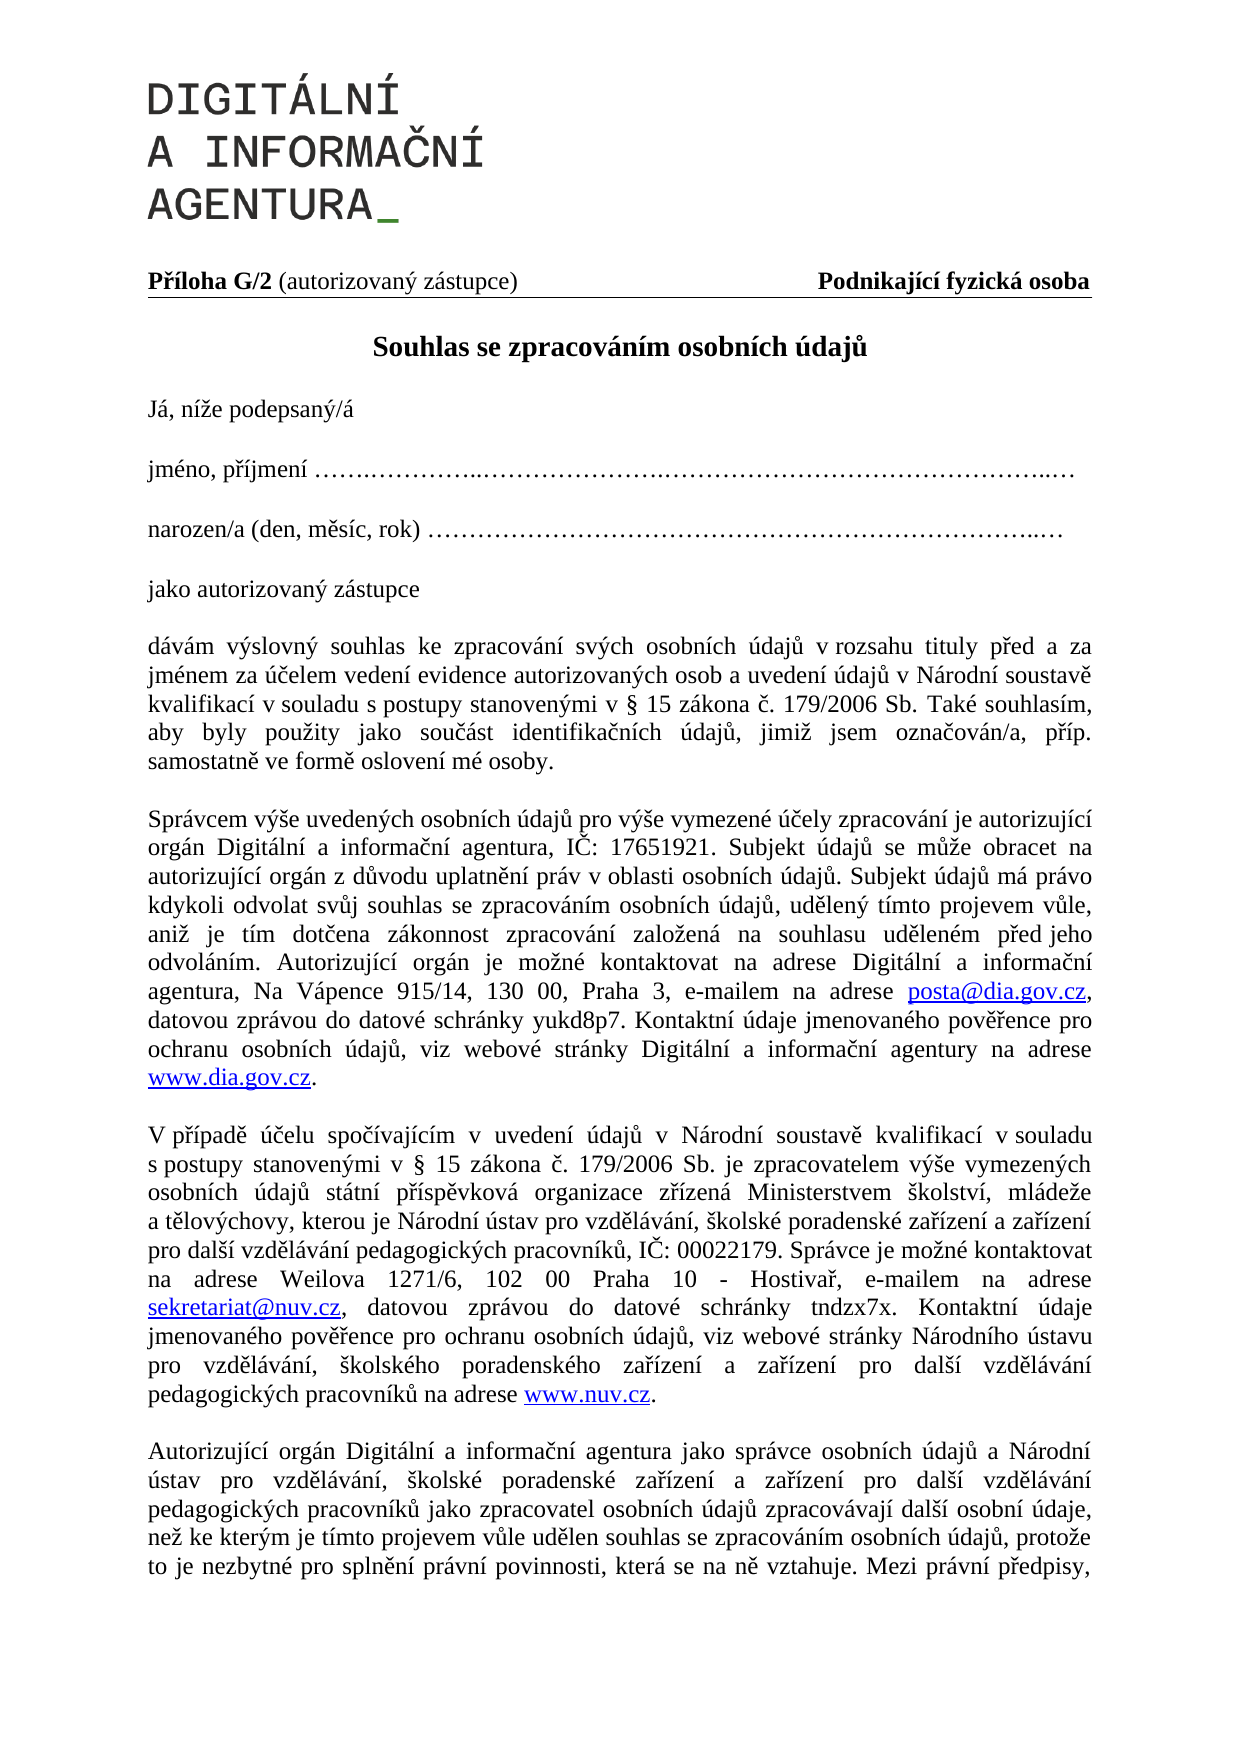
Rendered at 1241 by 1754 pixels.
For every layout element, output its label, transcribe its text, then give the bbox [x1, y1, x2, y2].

text dávám výslovný souhlas ke zpracování svých osobních údajů v rozsahu tituly před a za jménem za účelem vedení evidence autorizovaných osob a uvedení údajů v Národní soustavě kvalifikací v souladu s postupy stanovenými v § 15 zákona č. 179/2006 Sb. Také souhlasím, aby byly použity jako součást identifikačních údajů, jimiž jsem označován/a, příp. samostatně ve formě oslovení mé osoby. [148, 631, 1092, 775]
text V případě účelu spočívajícím v uvedení údajů v Národní soustavě kvalifikací v souladu s postupy stanovenými v § 15 zákona č. 179/2006 Sb. je zpracovatelem výše vymezených osobních údajů státní příspěvková organizace zřízená Ministerstvem školství, mládeže a tělovýchovy, kterou je Národní ústav pro vzdělávání, školské poradenské zařízení a zařízení pro další vzdělávání pedagogických pracovníků, IČ: 00022179. Správce je možné kontaktovat na adrese Weilova 1271/6, 102 00 Praha 10 - Hostivař, e-mailem na adrese sekretariat@nuv.cz, datovou zprávou do datové schránky tndzx7x. Kontaktní údaje jmenovaného pověřence pro ochranu osobních údajů, viz webové stránky Národního ústavu pro vzdělávání, školského poradenského zařízení a zařízení pro další vzdělávání pedagogických pracovníků na adrese www.nuv.cz. [148, 1120, 1092, 1407]
picture [147, 73, 483, 223]
text jako autorizovaný zástupce [148, 574, 1092, 602]
text narozen/a (den, měsíc, rok) ………………………………………………………………..… [148, 514, 1092, 542]
text Správcem výše uvedených osobních údajů pro výše vymezené účely zpracování je autorizující orgán Digitální a informační agentura, IČ: 17651921. Subjekt údajů se může obracet na autorizující orgán z důvodu uplatnění práv v oblasti osobních údajů. Subjekt údajů má právo kdykoli odvolat svůj souhlas se zpracováním osobních údajů, udělený tímto projevem vůle, aniž je tím dotčena zákonnost zpracování založená na souhlasu uděleném před jeho odvoláním. Autorizující orgán je možné kontaktovat na adrese Digitální a informační agentura, Na Vápence 915/14, 130 00, Praha 3, e-mailem na adrese posta@dia.gov.cz, datovou zprávou do datové schránky yukd8p7. Kontaktní údaje jmenovaného pověřence pro ochranu osobních údajů, viz webové stránky Digitální a informační agentury na adrese www.dia.gov.cz. [148, 804, 1092, 1091]
text jméno, příjmení …….…………..………………….………………………………………..… [148, 454, 1092, 482]
text Příloha G/2 (autorizovaný zástupce) Podnikající fyzická osoba [148, 266, 1092, 297]
text Souhlas se zpracováním osobních údajů [148, 329, 1092, 362]
text Já, níže podepsaný/á [148, 394, 1092, 422]
